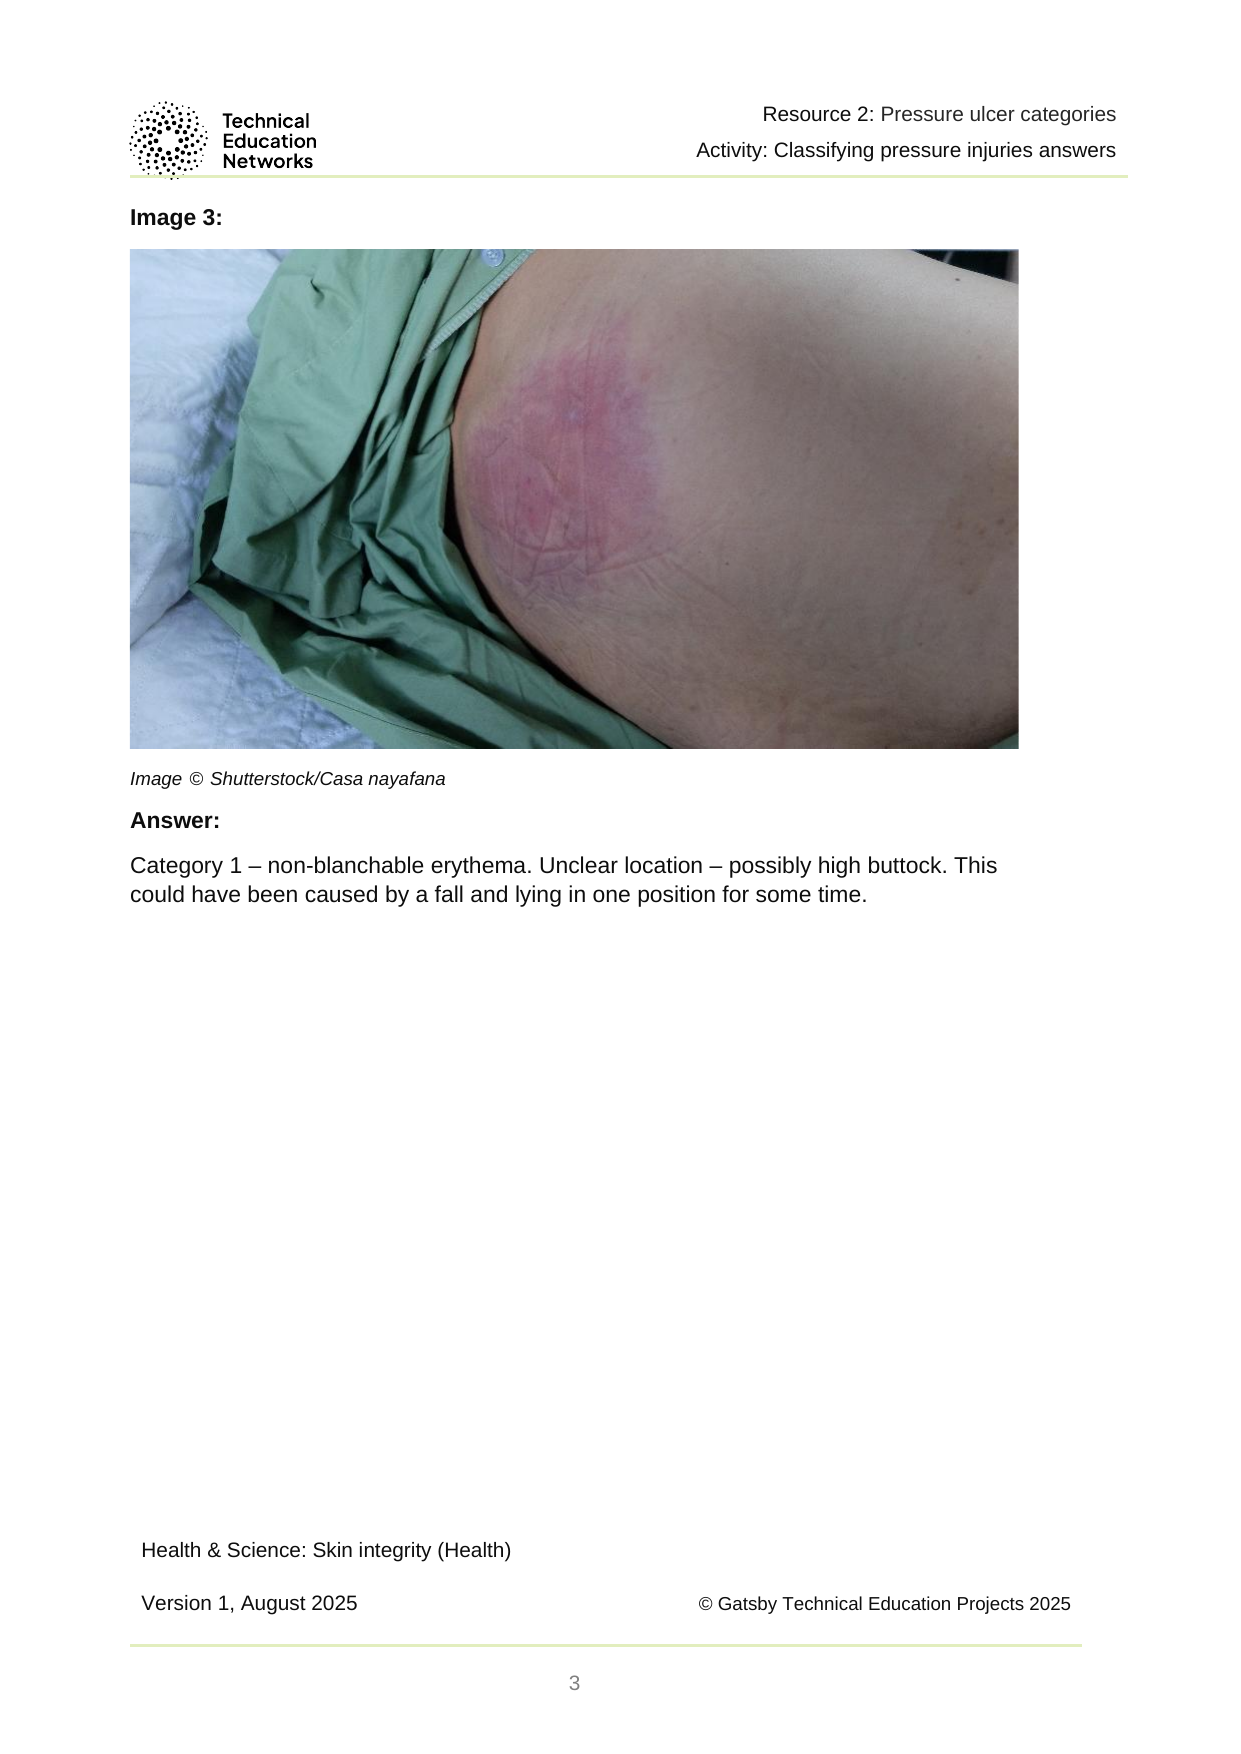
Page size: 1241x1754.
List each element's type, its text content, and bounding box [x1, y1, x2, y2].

text Category 1 – non-blanchable erythema. Unclear location – possibly high buttock. This could have been caused by a fall and lying in one position for some time. [130, 852, 1019, 907]
text Image © Shutterstock/Casa nayafana [130, 767, 1019, 789]
picture [129, 249, 1019, 749]
picture [129, 101, 316, 180]
text Image 3: [130, 204, 1019, 230]
text Answer: [130, 807, 1019, 833]
